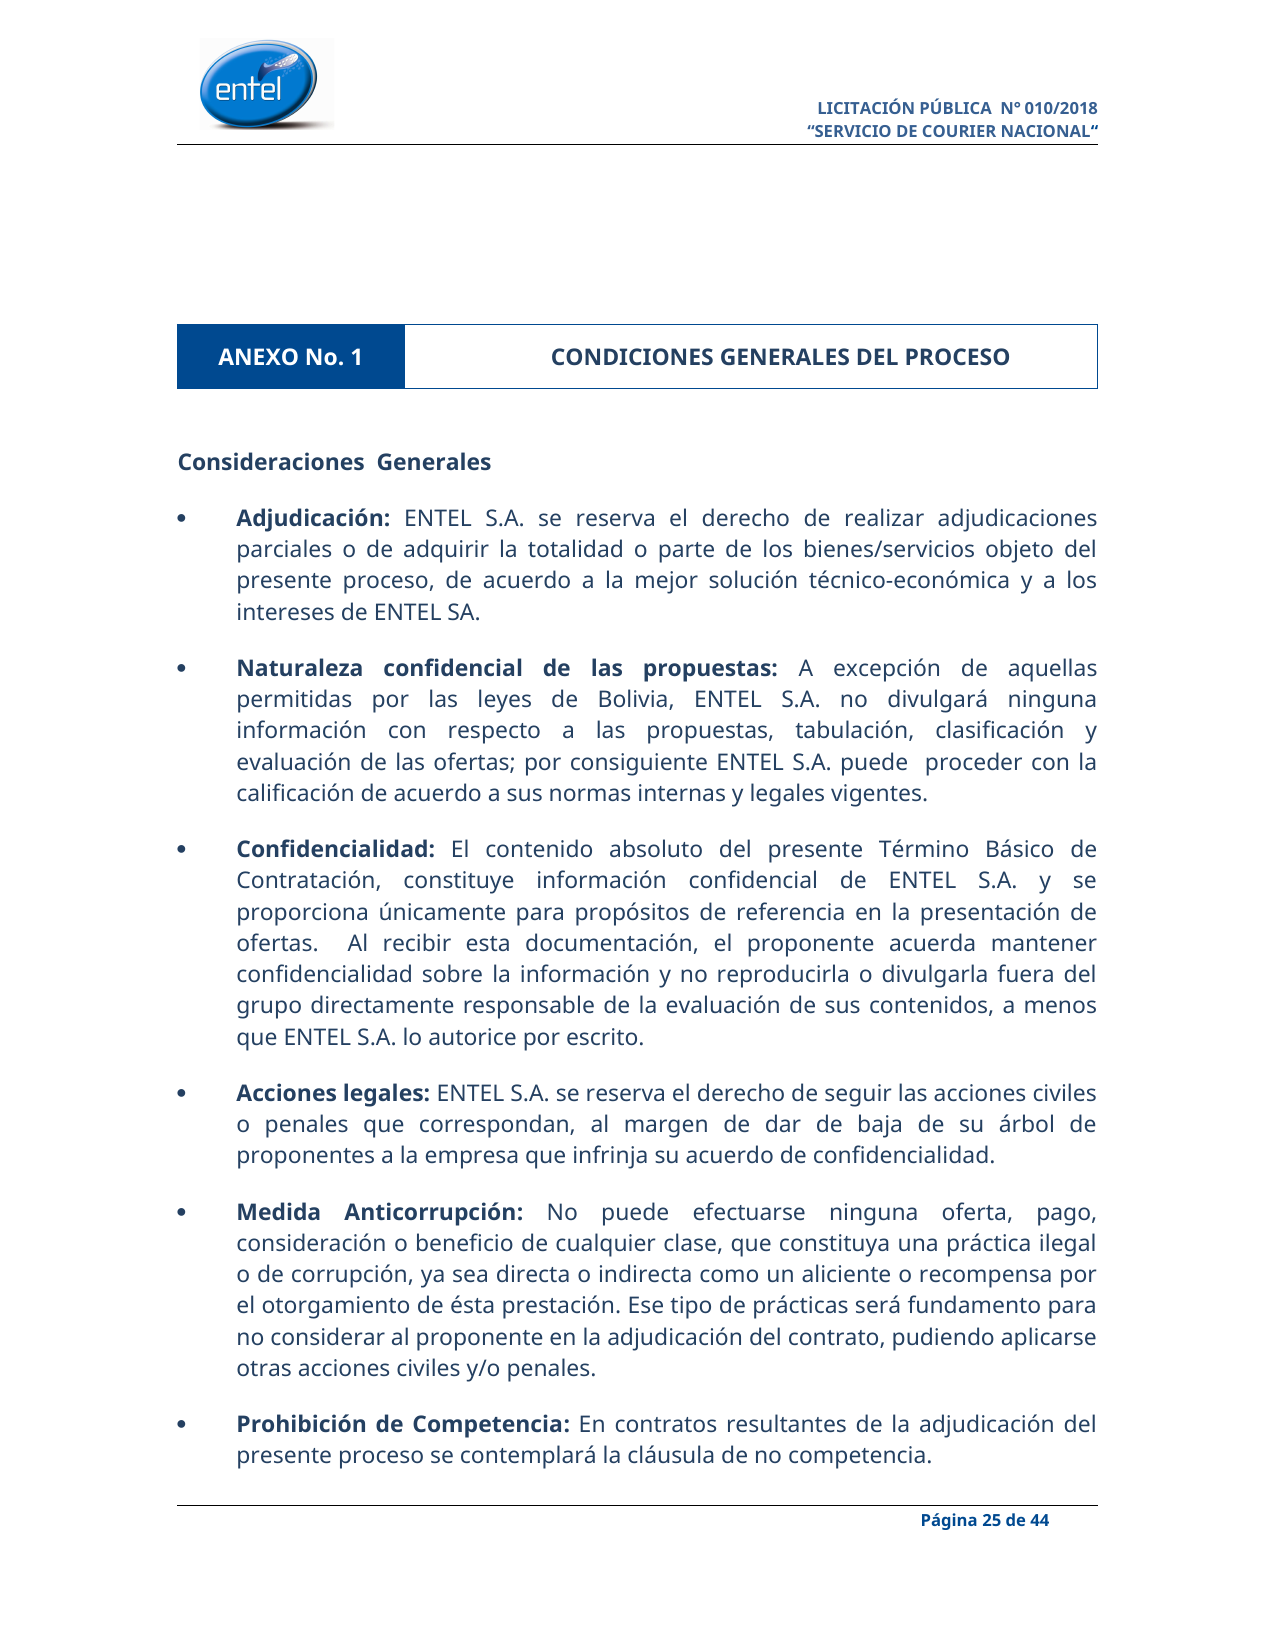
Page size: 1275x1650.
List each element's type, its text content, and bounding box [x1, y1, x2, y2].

list Naturaleza confidencial de las propuestas: A excepción de aquellas permitidas por las leyes de Bolivia, ENTEL S.A. no divulgará ninguna información con respecto a las propuestas, tabulación, clasificación y evaluación de las ofertas; por consiguiente ENTEL S.A. puede proceder con la calificación de acuerdo a sus normas internas y legales vigentes. [177, 652, 1098, 808]
picture [199, 38, 335, 130]
table_header ANEXO No. 1 [178, 325, 404, 388]
text Consideraciones Generales [177, 446, 1098, 477]
list Medida Anticorrupción: No puede efectuarse ninguna oferta, pago, consideración o beneficio de cualquier clase, que constituya una práctica ilegal o de corrupción, ya sea directa o indirecta como un aliciente o recompensa por el otorgamiento de ésta prestación. Ese tipo de prácticas será fundamento para no considerar al proponente en la adjudicación del contrato, pudiendo aplicarse otras acciones civiles y/o penales. [177, 1196, 1098, 1383]
list Prohibición de Competencia: En contratos resultantes de la adjudicación del presente proceso se contemplará la cláusula de no competencia. [177, 1408, 1098, 1471]
list Adjudicación: ENTEL S.A. se reserva el derecho de realizar adjudicaciones parciales o de adquirir la totalidad o parte de los bienes/servicios objeto del presente proceso, de acuerdo a la mejor solución técnico-económica y a los intereses de ENTEL SA. [177, 502, 1098, 627]
table_header CONDICIONES GENERALES DEL PROCESO [405, 325, 1097, 388]
list Confidencialidad: El contenido absoluto del presente Término Básico de Contratación, constituye información confidencial de ENTEL S.A. y se proporciona únicamente para propósitos de referencia en la presentación de ofertas. Al recibir esta documentación, el proponente acuerda mantener confidencialidad sobre la información y no reproducirla o divulgarla fuera del grupo directamente responsable de la evaluación de sus contenidos, a menos que ENTEL S.A. lo autorice por escrito. [177, 833, 1098, 1052]
list Acciones legales: ENTEL S.A. se reserva el derecho de seguir las acciones civiles o penales que correspondan, al margen de dar de baja de su árbol de proponentes a la empresa que infrinja su acuerdo de confidencialidad. [177, 1077, 1098, 1171]
